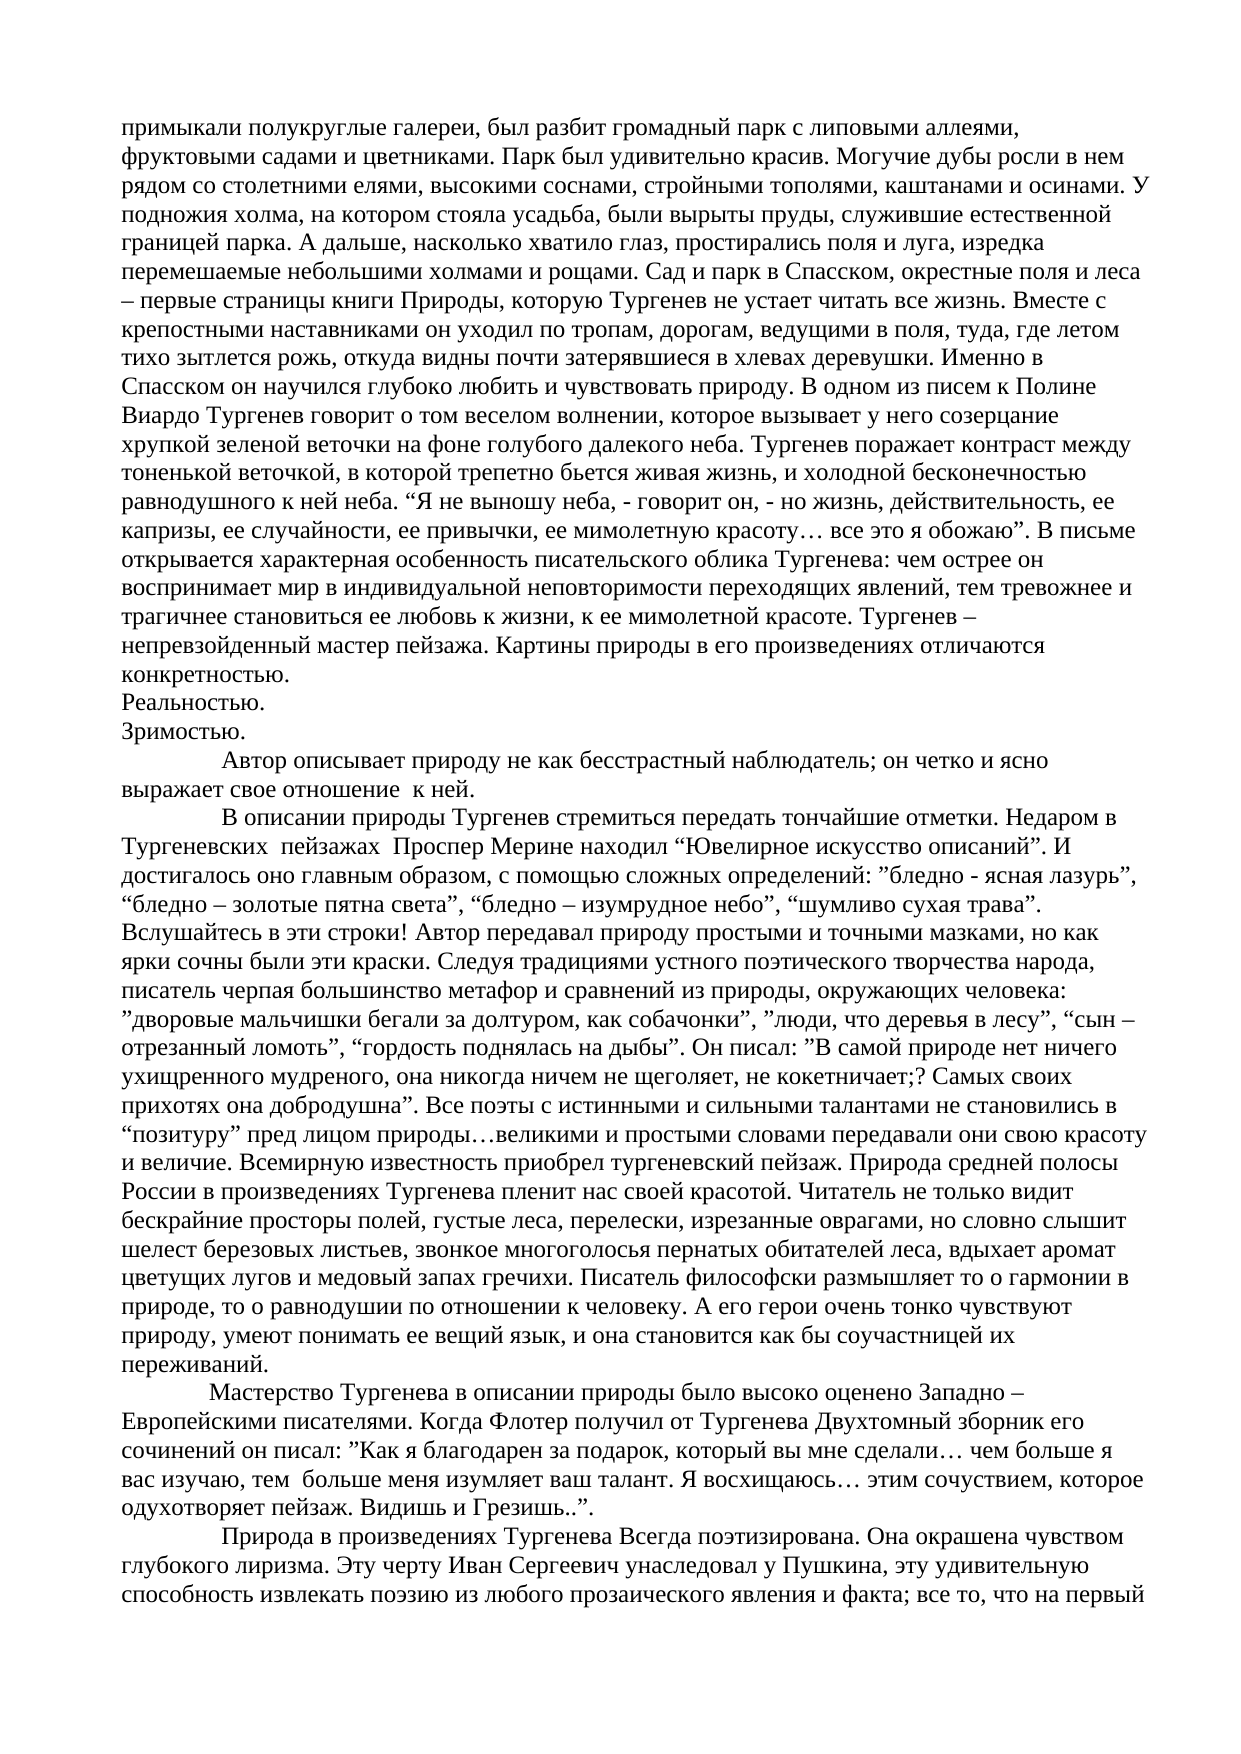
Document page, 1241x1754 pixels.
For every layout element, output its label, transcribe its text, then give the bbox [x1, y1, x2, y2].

text Автор описывает природу не как бесстрастный наблюдатель; он четко и ясно выражает свое отношение к ней. [121, 745, 1152, 802]
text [121, 1521, 1152, 1607]
text Зримостью. [121, 716, 1152, 745]
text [121, 112, 1152, 687]
text Мастерство Тургенева в описании природы было высоко оценено Западно – Европейскими писателями. Когда Флотер получил от Тургенева Двухтомный зборник его сочинений он писал: ”Как я благодарен за подарок, который вы мне сделали… чем больше я вас изучаю, тем больше меня изумляет ваш талант. Я восхищаюсь… этим сочуствием, которое одухотворяет пейзаж. Видишь и Грезишь..”. [121, 1377, 1152, 1521]
text Реальностью. [121, 687, 1152, 716]
text В описании природы Тургенев стремиться передать тончайшие отметки. Недаром в Тургеневских пейзажах Проспер Мерине находил “Ювелирное искусство описаний”. И достигалось оно главным образом, с помощью сложных определений: ”бледно - ясная лазурь”, “бледно – золотые пятна света”, “бледно – изумрудное небо”, “шумливо сухая трава”. Вслушайтесь в эти строки! Автор передавал природу простыми и точными мазками, но как ярки сочны были эти краски. Следуя традициями устного поэтического творчества народа, писатель черпая большинство метафор и сравнений из природы, окружающих человека: ”дворовые мальчишки бегали за долтуром, как собачонки”, ”люди, что деревья в лесу”, “сын – отрезанный ломоть”, “гордость поднялась на дыбы”. Он писал: ”В самой природе нет ничего ухищренного мудреного, она никогда ничем не щеголяет, не кокетничает;? Самых своих прихотях она добродушна”. Все поэты с истинными и сильными талантами не становились в “позитуру” пред лицом природы…великими и простыми словами передавали они свою красоту и величие. Всемирную известность приобрел тургеневский пейзаж. Природа средней полосы России в произведениях Тургенева пленит нас своей красотой. Читатель не только видит бескрайние просторы полей, густые леса, перелески, изрезанные оврагами, но словно слышит шелест березовых листьев, звонкое многоголосья пернатых обитателей леса, вдыхает аромат цветущих лугов и медовый запах гречихи. Писатель философски размышляет то о гармонии в природе, то о равнодушии по отношении к человеку. А его герои очень тонко чувствуют природу, умеют понимать ее вещий язык, и она становится как бы соучастницей их переживаний. [121, 802, 1152, 1377]
